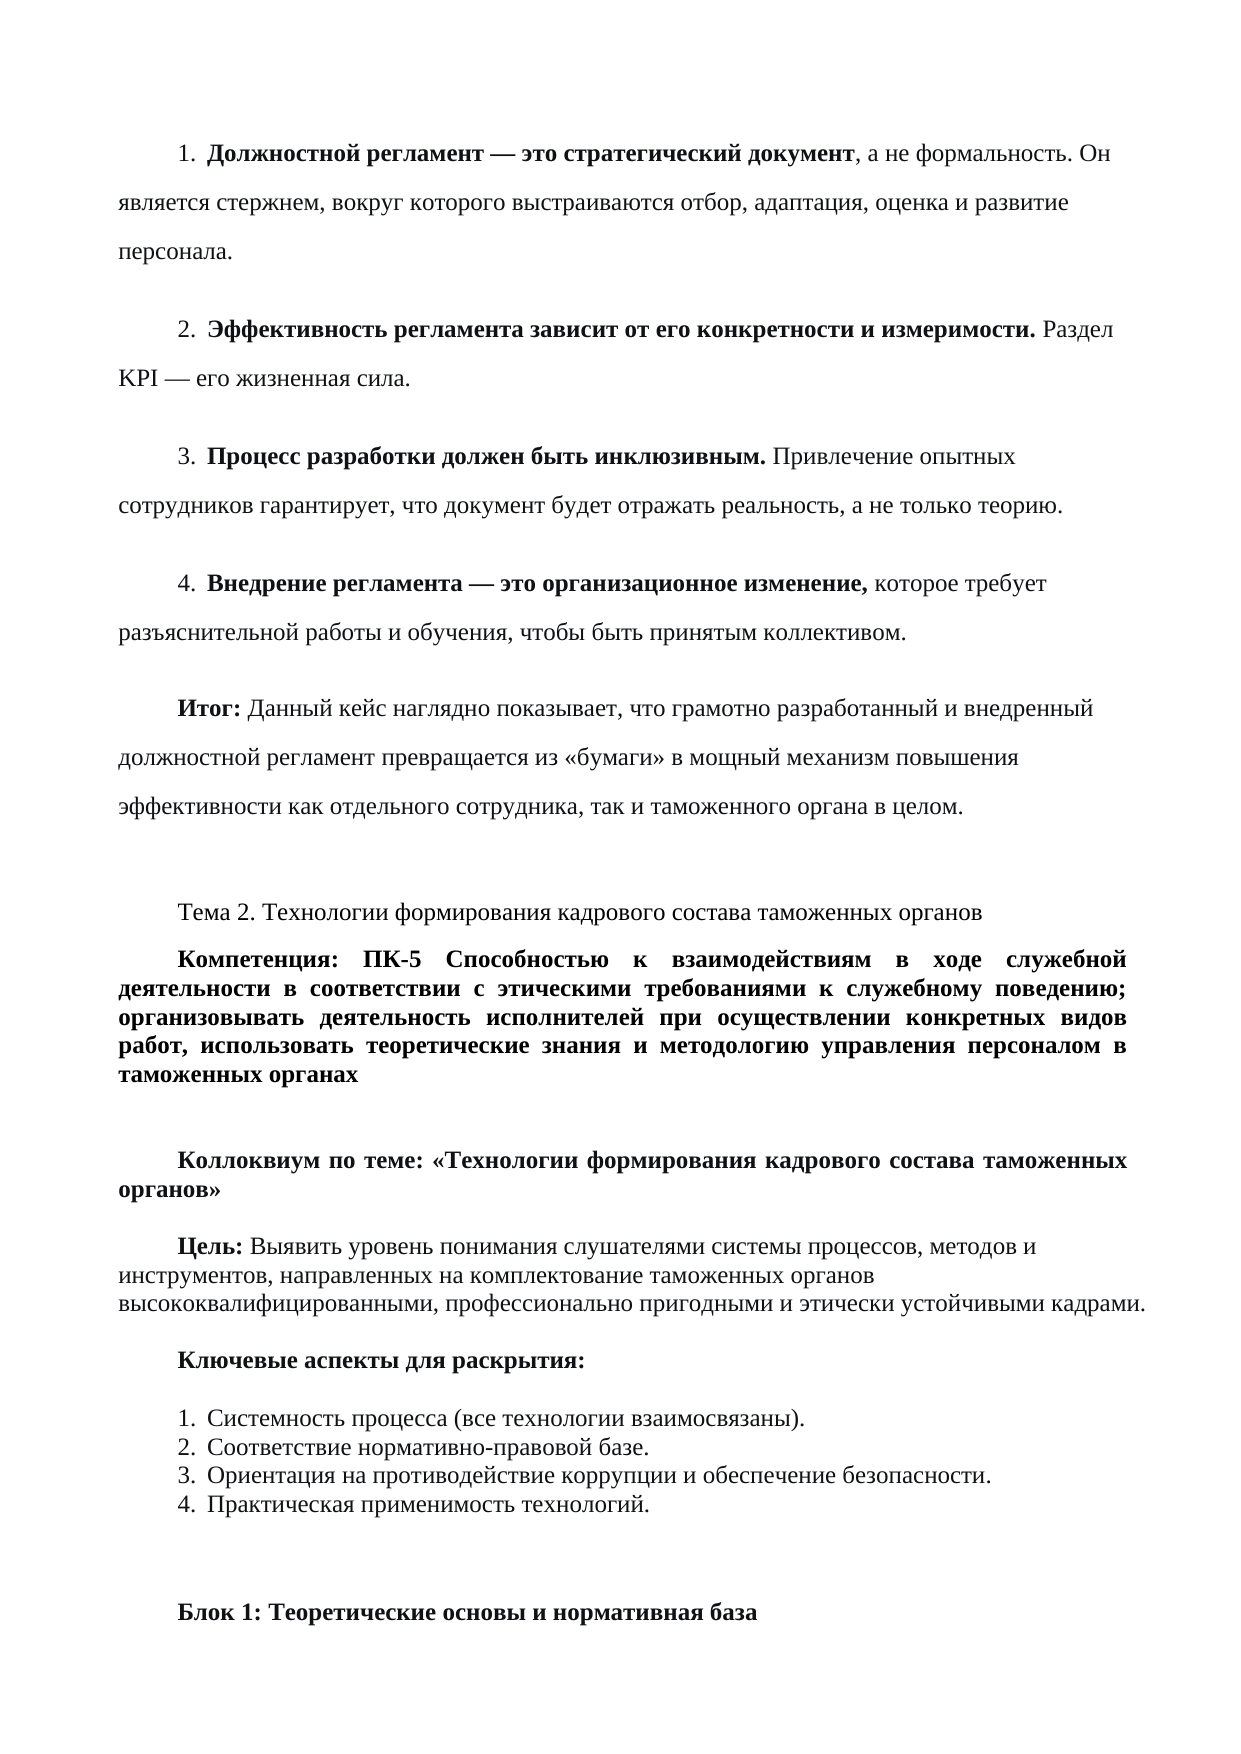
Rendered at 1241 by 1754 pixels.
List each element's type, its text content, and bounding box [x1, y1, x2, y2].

list Процесс разработки должен быть инклюзивным. Привлечение опытных сотрудников гарантирует, что документ будет отражать реальность, а не только теорию. [118, 421, 1152, 518]
list Эффективность регламента зависит от его конкретности и измеримости. Раздел KPI — его жизненная сила. [118, 294, 1152, 392]
text Ключевые аспекты для раскрытия: [118, 1345, 1152, 1374]
text Блок 1: Теоретические основы и нормативная база [118, 1574, 1152, 1626]
text Цель: Выявить уровень понимания слушателями системы процессов, методов и инструментов, направленных на комплектование таможенных органов высококвалифицированными, профессионально пригодными и этически устойчивыми кадрами. [118, 1231, 1152, 1317]
text Тема 2. Технологии формирования кадрового состава таможенных органов [118, 897, 1152, 925]
list Внедрение регламента — это организационное изменение, которое требует разъяснительной работы и обучения, чтобы быть принятым коллективом. [118, 548, 1152, 645]
list Системность процесса (все технологии взаимосвязаны). [118, 1403, 1152, 1432]
list Должностной регламент — это стратегический документ, а не формальность. Он является стержнем, вокруг которого выстраиваются отбор, адаптация, оценка и развитие персонала. [118, 118, 1152, 265]
list Соответствие нормативно-правовой базе. [118, 1432, 1152, 1461]
text Компетенция: ПК-5 Способностью к взаимодействиям в ходе служебной деятельности в соответствии с этическими требованиями к служебному поведению; организовывать деятельность исполнителей при осуществлении конкретных видов работ, использовать теоретические знания и методологию управления персоналом в таможенных органах [118, 944, 1128, 1088]
list Ориентация на противодействие коррупции и обеспечение безопасности. [118, 1461, 1152, 1489]
text Итог: Данный кейс наглядно показывает, что грамотно разработанный и внедренный должностной регламент превращается из «бумаги» в мощный механизм повышения эффективности как отдельного сотрудника, так и таможенного органа в целом. [118, 673, 1152, 820]
list Практическая применимость технологий. [118, 1489, 1152, 1518]
text Коллоквиум по теме: «Технологии формирования кадрового состава таможенных органов» [118, 1146, 1128, 1203]
